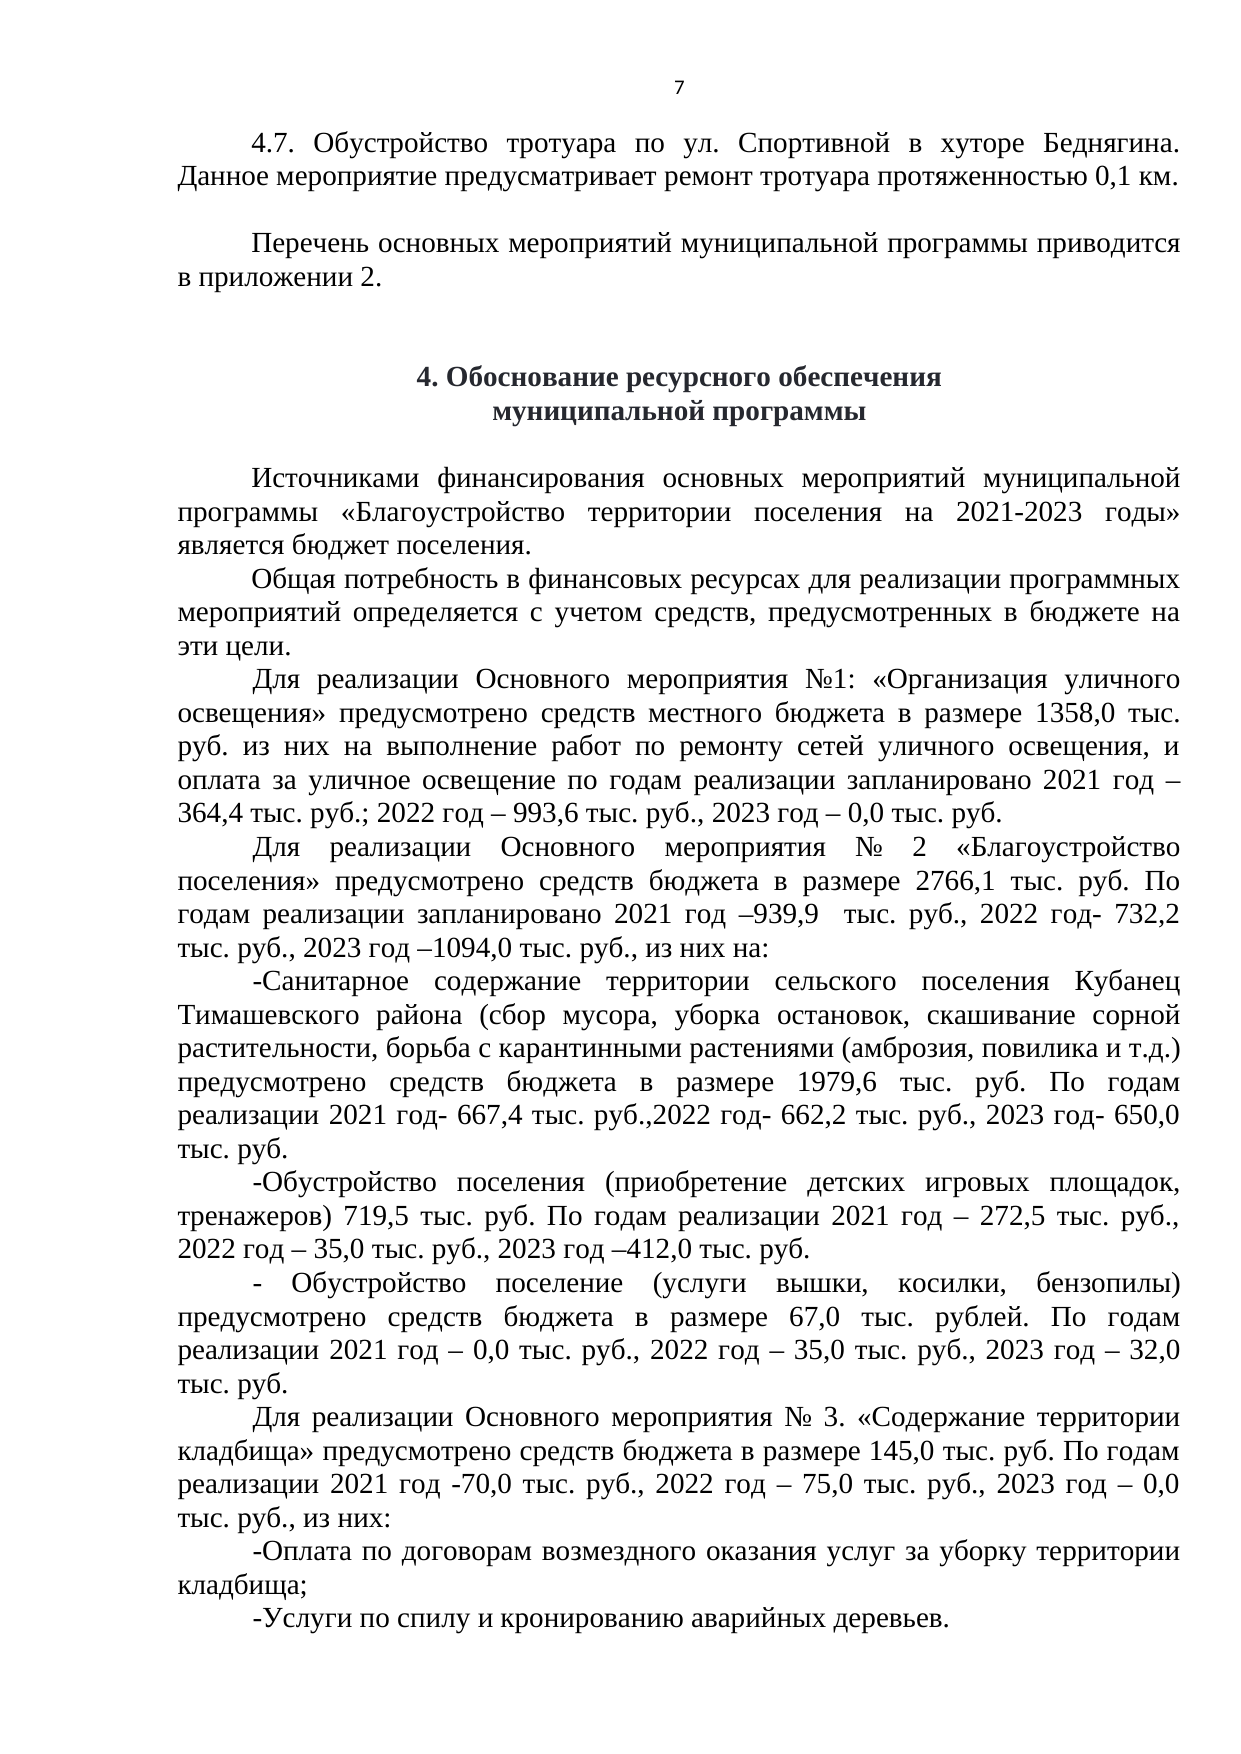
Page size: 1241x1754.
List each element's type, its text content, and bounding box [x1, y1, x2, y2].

text - Обустройство поселение (услуги вышки, косилки, бензопилы) предусмотрено средств бюджета в размере 67,0 тыс. рублей. По годам реализации 2021 год – 0,0 тыс. руб., 2022 год – 35,0 тыс. руб., 2023 год – 32,0 тыс. руб. [177, 1265, 1181, 1399]
text Для реализации Основного мероприятия №1: «Организация уличного освещения» предусмотрено средств местного бюджета в размере 1358,0 тыс. руб. из них на выполнение работ по ремонту сетей уличного освещения, и оплата за уличное освещение по годам реализации запланировано 2021 год – 364,4 тыс. руб.; 2022 год – 993,6 тыс. руб., 2023 год – 0,0 тыс. руб. [177, 661, 1181, 829]
text 4.7. Обустройство тротуара по ул. Спортивной в хуторе Беднягина. Данное мероприятие предусматривает ремонт тротуара протяженностью 0,1 км. [177, 125, 1181, 192]
text -Оплата по договорам возмездного оказания услуг за уборку территории кладбища; [177, 1533, 1181, 1601]
text 4. Обоснование ресурсного обеспечения [177, 359, 1181, 393]
text Источниками финансирования основных мероприятий муниципальной программы «Благоустройство территории поселения на 2021-2023 годы» является бюджет поселения. [177, 460, 1181, 561]
text Перечень основных мероприятий муниципальной программы приводится в приложении 2. [177, 225, 1181, 292]
text -Услуги по спилу и кронированию аварийных деревьев. [177, 1601, 1181, 1634]
text Общая потребность в финансовых ресурсах для реализации программных мероприятий определяется с учетом средств, предусмотренных в бюджете на эти цели. [177, 561, 1181, 661]
text -Санитарное содержание территории сельского поселения Кубанец Тимашевского района (сбор мусора, уборка остановок, скашивание сорной растительности, борьба с карантинными растениями (амброзия, повилика и т.д.) предусмотрено средств бюджета в размере 1979,6 тыс. руб. По годам реализации 2021 год- 667,4 тыс. руб.,2022 год- 662,2 тыс. руб., 2023 год- 650,0 тыс. руб. [177, 963, 1181, 1164]
text муниципальной программы [177, 393, 1181, 427]
text Для реализации Основного мероприятия № 3. «Содержание территории кладбища» предусмотрено средств бюджета в размере 145,0 тыс. руб. По годам реализации 2021 год -70,0 тыс. руб., 2022 год – 75,0 тыс. руб., 2023 год – 0,0 тыс. руб., из них: [177, 1399, 1181, 1533]
text -Обустройство поселения (приобретение детских игровых площадок, тренажеров) 719,5 тыс. руб. По годам реализации 2021 год – 272,5 тыс. руб., 2022 год – 35,0 тыс. руб., 2023 год –412,0 тыс. руб. [177, 1164, 1181, 1265]
text Для реализации Основного мероприятия № 2 «Благоустройство поселения» предусмотрено средств бюджета в размере 2766,1 тыс. руб. По годам реализации запланировано 2021 год –939,9 тыс. руб., 2022 год- 732,2 тыс. руб., 2023 год –1094,0 тыс. руб., из них на: [177, 829, 1181, 963]
